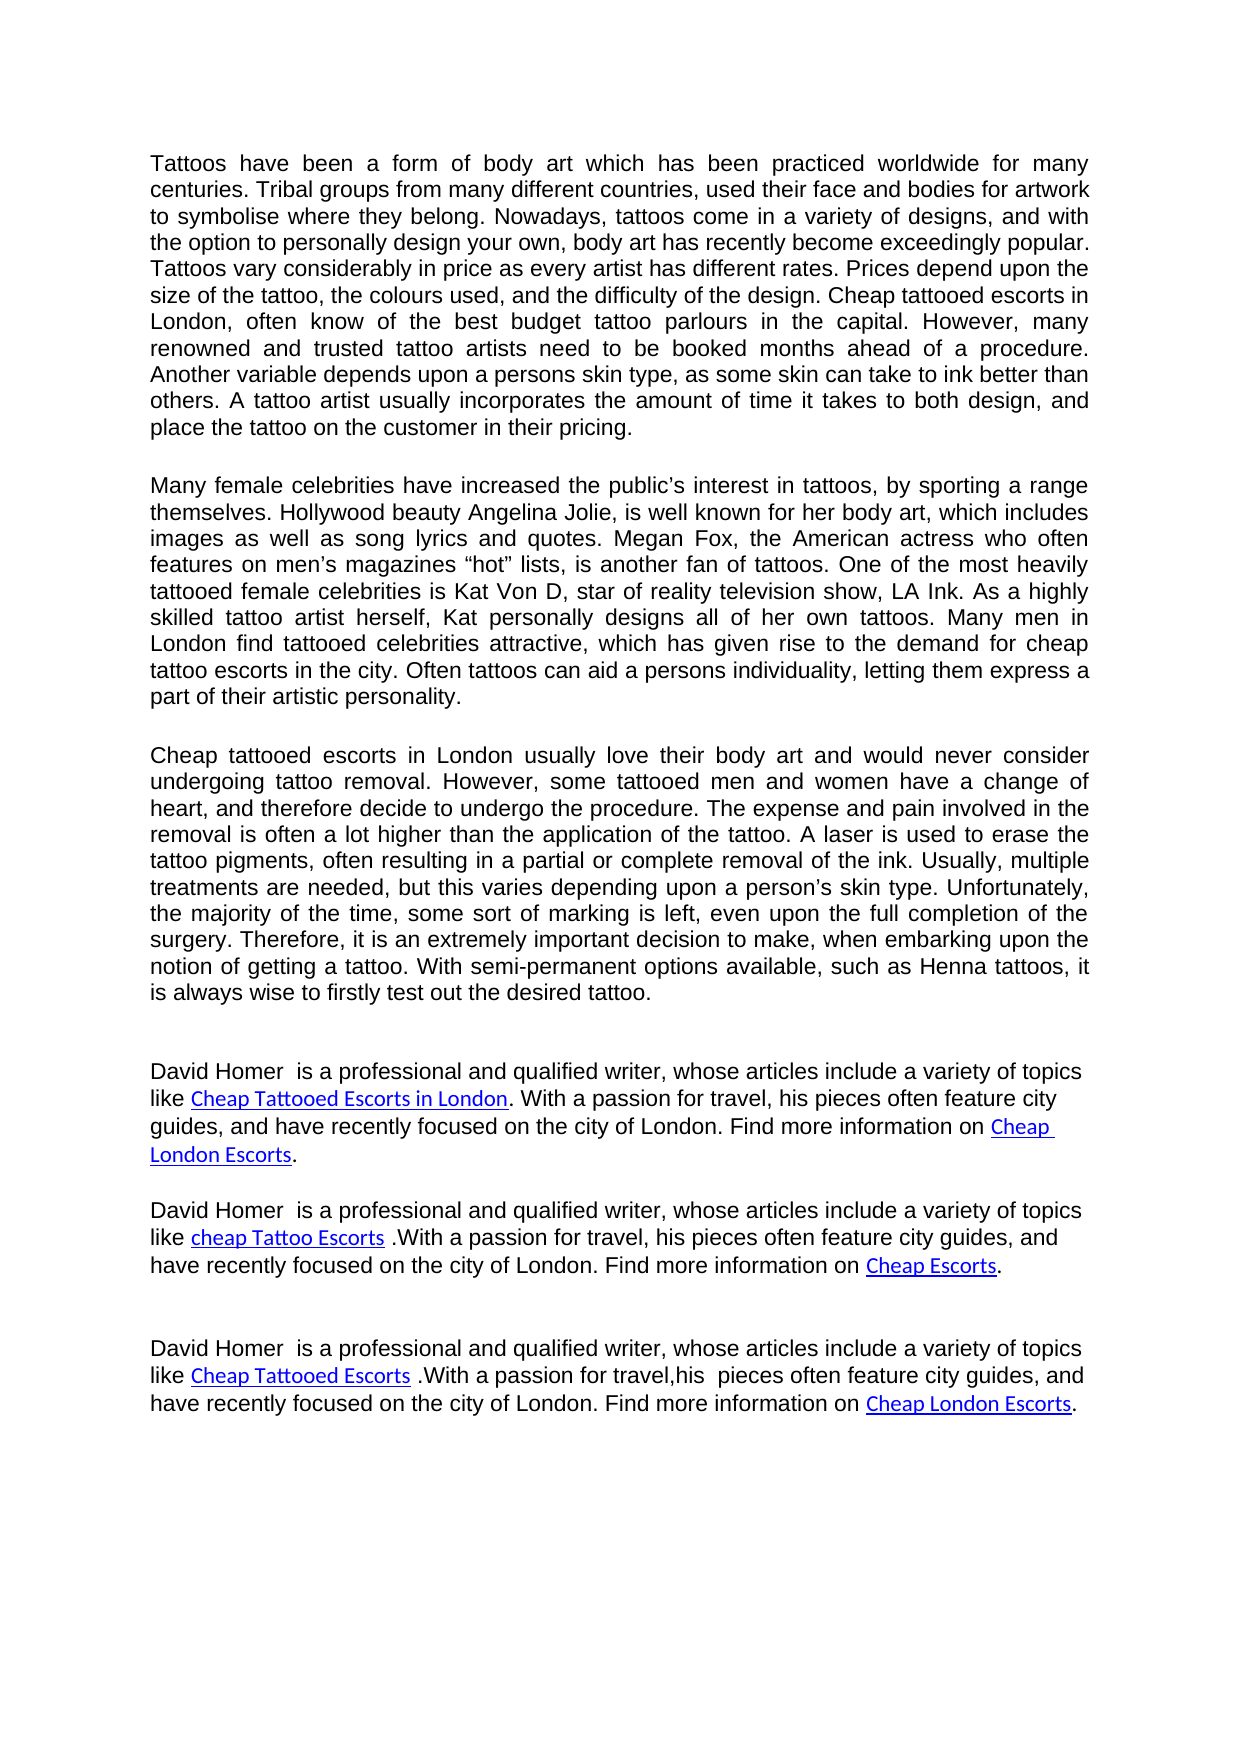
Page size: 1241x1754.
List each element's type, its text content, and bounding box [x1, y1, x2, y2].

text Many female celebrities have increased the public’s interest in tattoos, by sporting a range themselves. Hollywood beauty Angelina Jolie, is well known for her body art, which includes images as well as song lyrics and quotes. Megan Fox, the American actress who often features on men’s magazines “hot” lists, is another fan of tattoos. One of the most heavily tattooed female celebrities is Kat Von D, star of reality television show, LA Ink. As a highly skilled tattoo artist herself, Kat personally designs all of her own tattoos. Many men in London find tattooed celebrities attractive, which has given rise to the demand for cheap tattoo escorts in the city. Often tattoos can aid a persons individuality, letting them express a part of their artistic personality. [150, 657, 1090, 709]
text David Homer is a professional and qualified writer, whose articles include a variety of topics like cheap Tattoo Escorts .With a passion for travel, his pieces often feature city guides, and have recently focused on the city of London. Find more information on Cheap Escorts. [150, 1197, 1090, 1279]
text David Homer is a professional and qualified writer, whose articles include a variety of topics like Cheap Tattooed Escorts .With a passion for travel,his pieces often feature city guides, and have recently focused on the city of London. Find more information on Cheap London Escorts. [150, 1335, 1090, 1417]
text Cheap tattooed escorts in London usually love their body art and would never consider undergoing tattoo removal. However, some tattooed men and women have a change of heart, and therefore decide to undergo the procedure. The expense and pain involved in the removal is often a lot higher than the application of the tattoo. A laser is used to erase the tattoo pigments, often resulting in a partial or complete removal of the ink. Usually, multiple treatments are needed, but this varies depending upon a person’s skin type. Unfortunately, the majority of the time, some sort of marking is left, even upon the full completion of the surgery. Therefore, it is an extremely important decision to make, when embarking upon the notion of getting a tattoo. With semi-permanent options available, such as Henna tattoos, it is always wise to firstly test out the desired tattoo. [150, 742, 1090, 1005]
text David Homer is a professional and qualified writer, whose articles include a variety of topics like Cheap Tattooed Escorts in London. With a passion for travel, his pieces often feature city guides, and have recently focused on the city of London. Find more information on Cheap London Escorts. [150, 1058, 1090, 1168]
